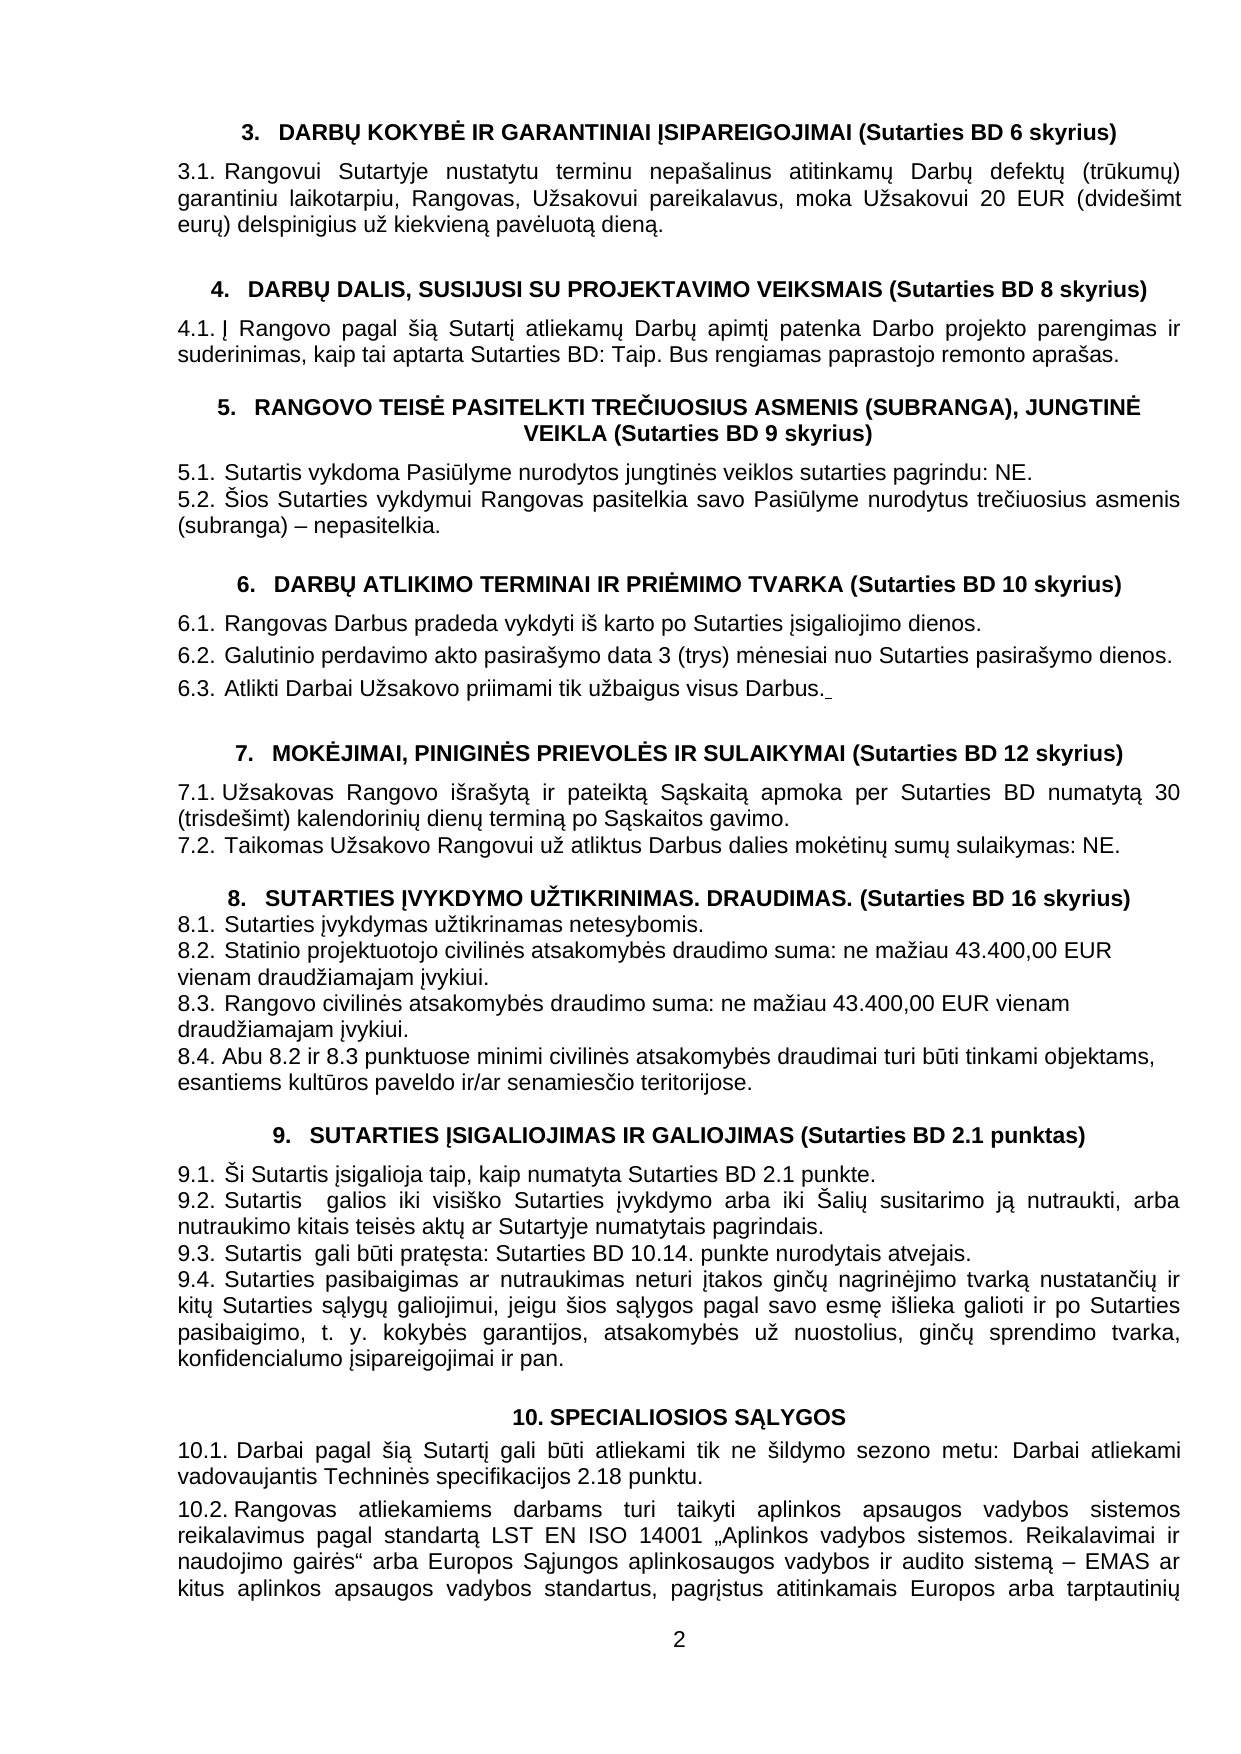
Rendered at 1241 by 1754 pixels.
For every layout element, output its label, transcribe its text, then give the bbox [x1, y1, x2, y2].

list RANGOVO TEISĖ PASITELKTI TREČIUOSIUS ASMENIS (SUBRANGA), JUNGTINĖ VEIKLA (Sutarties BD 9 skyrius) [177, 394, 1181, 447]
list Sutarties pasibaigimas ar nutraukimas neturi įtakos ginčų nagrinėjimo tvarką nustatančių ir kitų Sutarties sąlygų galiojimui, jeigu šios sąlygos pagal savo esmę išlieka galioti ir po Sutarties pasibaigimo, t. y. kokybės garantijos, atsakomybės už nuostolius, ginčų sprendimo tvarka, konfidencialumo įsipareigojimai ir pan. [177, 1266, 1181, 1371]
list Galutinio perdavimo akto pasirašymo data 3 (trys) mėnesiai nuo Sutarties pasirašymo dienos. [177, 642, 1181, 669]
list Sutartis galios iki visiško Sutarties įvykdymo arba iki Šalių susitarimo ją nutraukti, arba nutraukimo kitais teisės aktų ar Sutartyje numatytais pagrindais. [177, 1187, 1181, 1239]
list Atlikti Darbai Užsakovo priimami tik užbaigus visus Darbus. [177, 675, 1181, 701]
list Darbai pagal šią Sutartį gali būti atliekami tik ne šildymo sezono metu: Darbai atliekami vadovaujantis Techninės specifikacijos 2.18 punktu. [177, 1437, 1181, 1489]
list Sutartis gali būti pratęsta: Sutarties BD 10.14. punkte nurodytais atvejais. [177, 1239, 1181, 1266]
list SUTARTIES ĮSIGALIOJIMAS IR GALIOJIMAS (Sutarties BD 2.1 punktas) [177, 1122, 1181, 1148]
text 8.4. Abu 8.2 ir 8.3 punktuose minimi civilinės atsakomybės draudimai turi būti tinkami objektams, esantiems kultūros paveldo ir/ar senamiesčio teritorijose. [177, 1043, 1181, 1095]
list DARBŲ DALIS, SUSIJUSI SU PROJEKTAVIMO VEIKSMAIS (Sutarties BD 8 skyrius) [177, 276, 1181, 302]
list DARBŲ ATLIKIMO TERMINAI IR PRIĖMIMO TVARKA (Sutarties BD 10 skyrius) [177, 571, 1181, 597]
list DARBŲ KOKYBĖ IR GARANTINIAI ĮSIPAREIGOJIMAI (Sutarties BD 6 skyrius) [177, 119, 1181, 146]
list Rangovas Darbus pradeda vykdyti iš karto po Sutarties įsigaliojimo dienos. [177, 610, 1181, 636]
list Taikomas Užsakovo Rangovui už atliktus Darbus dalies mokėtinų sumų sulaikymas: NE. [177, 832, 1181, 858]
list SPECIALIOSIOS SĄLYGOS [177, 1404, 1181, 1430]
list SUTARTIES ĮVYKDYMO UŽTIKRINIMAS. DRAUDIMAS. (Sutarties BD 16 skyrius) [177, 884, 1181, 911]
list Užsakovas Rangovo išrašytą ir pateiktą Sąskaitą apmoka per Sutarties BD numatytą 30 (trisdešimt) kalendorinių dienų terminą po Sąskaitos gavimo. [177, 779, 1181, 832]
list Sutarties įvykdymas užtikrinamas netesybomis. [177, 911, 1181, 937]
list Statinio projektuotojo civilinės atsakomybės draudimo suma: ne mažiau 43.400,00 EUR vienam draudžiamajam įvykiui. [177, 937, 1181, 990]
list MOKĖJIMAI, PINIGINĖS PRIEVOLĖS IR SULAIKYMAI (Sutarties BD 12 skyrius) [177, 740, 1181, 767]
list Rangovui Sutartyje nustatytu terminu nepašalinus atitinkamų Darbų defektų (trūkumų) garantiniu laikotarpiu, Rangovas, Užsakovui pareikalavus, moka Užsakovui 20 EUR (dvidešimt eurų) delspinigius už kiekvieną pavėluotą dieną. [177, 158, 1181, 237]
list Ši Sutartis įsigalioja taip, kaip numatyta Sutarties BD 2.1 punkte. [177, 1161, 1181, 1187]
list Sutartis vykdoma Pasiūlyme nurodytos jungtinės veiklos sutarties pagrindu: NE. [177, 459, 1181, 486]
list Šios Sutarties vykdymui Rangovas pasitelkia savo Pasiūlyme nurodytus trečiuosius asmenis (subranga) – nepasitelkia. [177, 486, 1181, 538]
list Rangovo civilinės atsakomybės draudimo suma: ne mažiau 43.400,00 EUR vienam draudžiamajam įvykiui. [177, 990, 1181, 1043]
list Į Rangovo pagal šią Sutartį atliekamų Darbų apimtį patenka Darbo projekto parengimas ir suderinimas, kaip tai aptarta Sutarties BD: Taip. Bus rengiamas paprastojo remonto aprašas. [177, 315, 1181, 368]
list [177, 1496, 1181, 1601]
